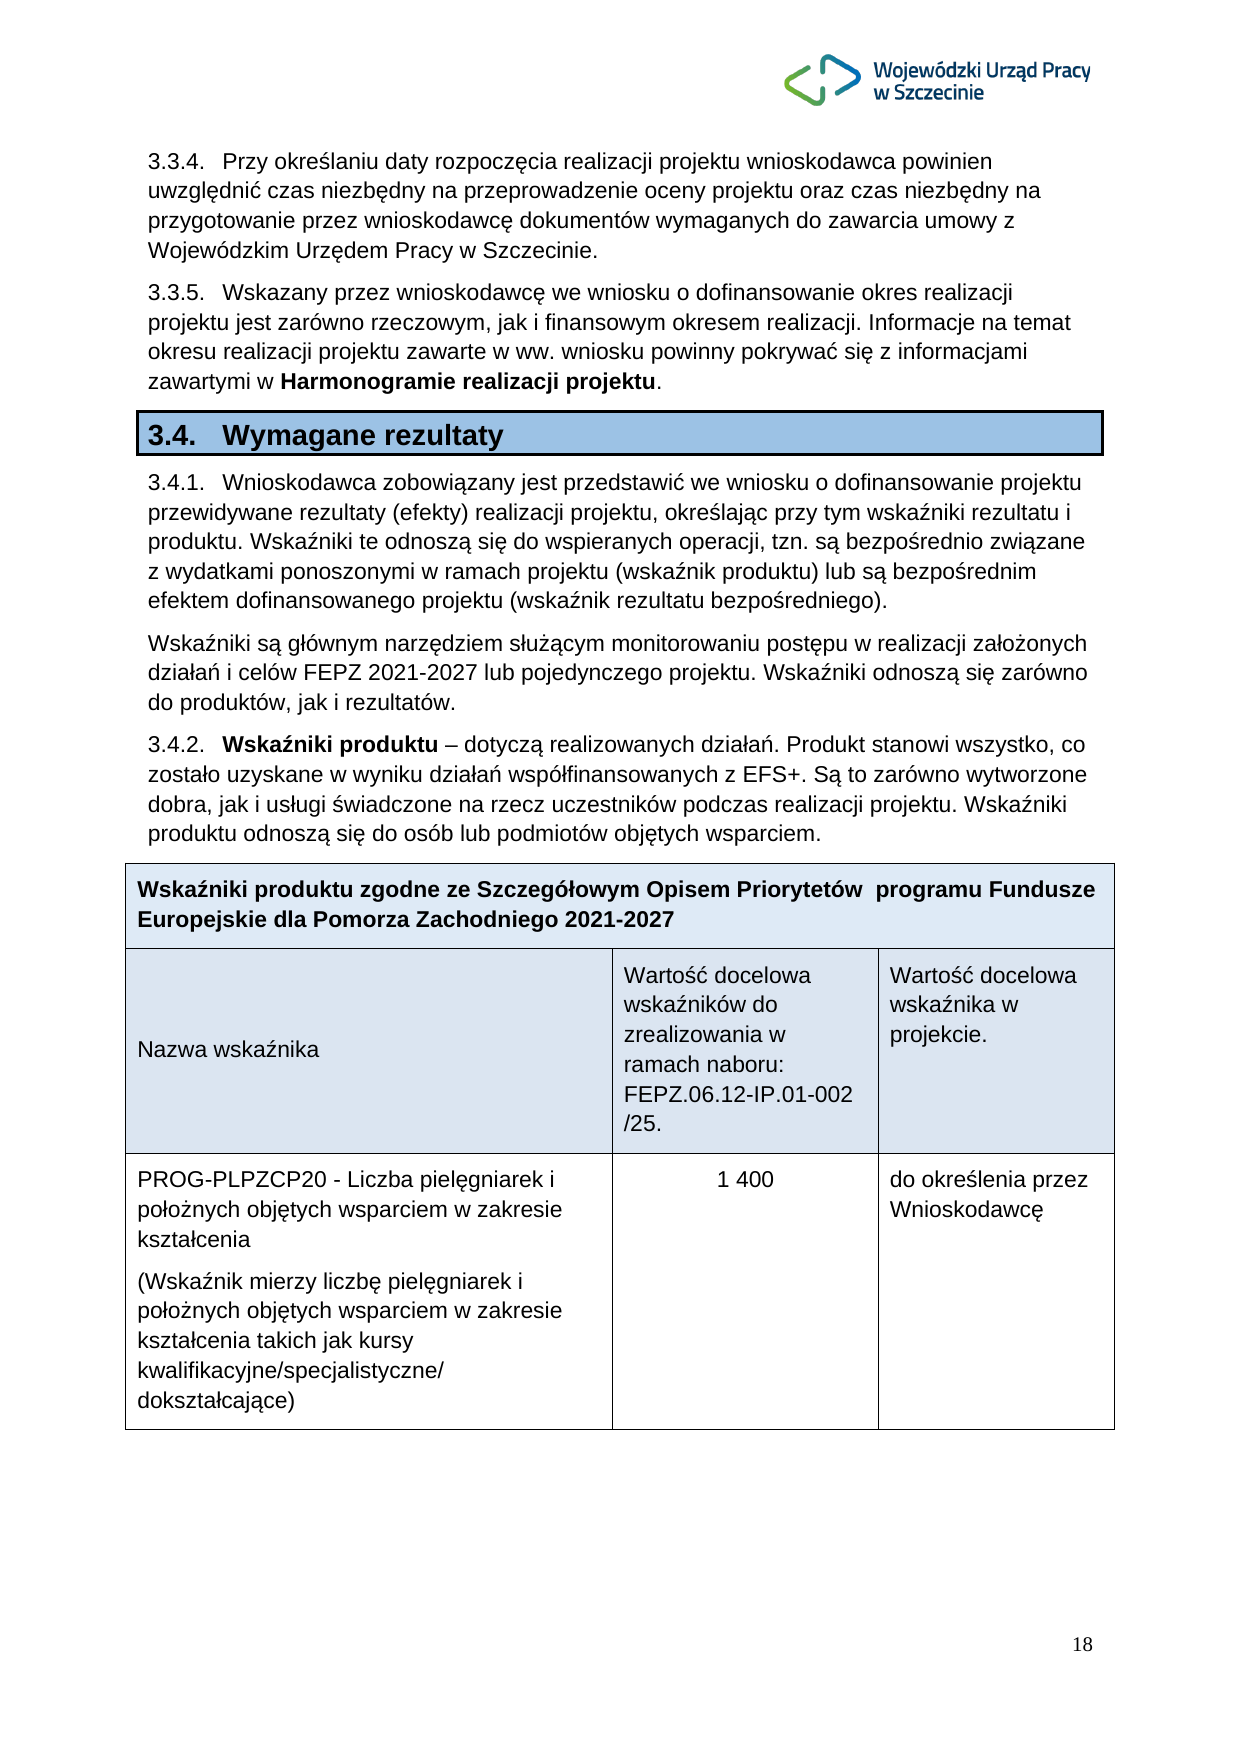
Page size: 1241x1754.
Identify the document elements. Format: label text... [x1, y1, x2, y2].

table_cell Nazwa wskaźnika [126, 949, 612, 1153]
table_cell do określenia przez Wnioskodawcę [879, 1154, 1114, 1429]
list Wskaźniki są głównym narzędziem służącym monitorowaniu postępu w realizacji założonych działań i celów FEPZ 2021-2027 lub pojedynczego projektu. Wskaźniki odnoszą się zarówno do produktów, jak i rezultatów. [148, 630, 1092, 715]
table_cell PROG-PLPZCP20 - Liczba pielęgniarek i położnych objętych wsparciem w zakresie kształcenia (Wskaźnik mierzy liczbę pielęgniarek i położnych objętych wsparciem w zakresie kształcenia takich jak kursy kwalifikacyjne/specjalistyczne/ dokształcające) [126, 1154, 612, 1429]
list Wnioskodawca zobowiązany jest przedstawić we wniosku o dofinansowanie projektu przewidywane rezultaty (efekty) realizacji projektu, określając przy tym wskaźniki rezultatu i produktu. Wskaźniki te odnoszą się do wspieranych operacji, tzn. są bezpośrednio związane z wydatkami ponoszonymi w ramach projektu (wskaźnik produktu) lub są bezpośrednim efektem dofinansowanego projektu (wskaźnik rezultatu bezpośredniego). [148, 469, 1092, 614]
table_header Wskaźniki produktu zgodne ze Szczegółowym Opisem Priorytetów programu Fundusze Europejskie dla Pomorza Zachodniego 2021-2027 [126, 864, 1114, 948]
list Wskazany przez wnioskodawcę we wniosku o dofinansowanie okres realizacji projektu jest zarówno rzeczowym, jak i finansowym okresem realizacji. Informacje na temat okresu realizacji projektu zawarte w ww. wniosku powinny pokrywać się z informacjami zawartymi w Harmonogramie realizacji projektu. [148, 279, 1092, 394]
picture [784, 54, 1091, 106]
list Wskaźniki produktu – dotyczą realizowanych działań. Produkt stanowi wszystko, co zostało uzyskane w wyniku działań współfinansowanych z EFS+. Są to zarówno wytworzone dobra, jak i usługi świadczone na rzecz uczestników podczas realizacji projektu. Wskaźniki produktu odnoszą się do osób lub podmiotów objętych wsparciem. [148, 731, 1092, 847]
text Wymagane rezultaty [139, 413, 1101, 453]
table_cell Wartość docelowa wskaźników do zrealizowania w ramach naboru: FEPZ.06.12-IP.01-002 /25. [613, 949, 878, 1153]
table_cell 1 400 [613, 1154, 878, 1429]
table_cell Wartość docelowa wskaźnika w projekcie. [879, 949, 1114, 1153]
list Przy określaniu daty rozpoczęcia realizacji projektu wnioskodawca powinien uwzględnić czas niezbędny na przeprowadzenie oceny projektu oraz czas niezbędny na przygotowanie przez wnioskodawcę dokumentów wymaganych do zawarcia umowy z Wojewódzkim Urzędem Pracy w Szczecinie. [148, 148, 1092, 263]
